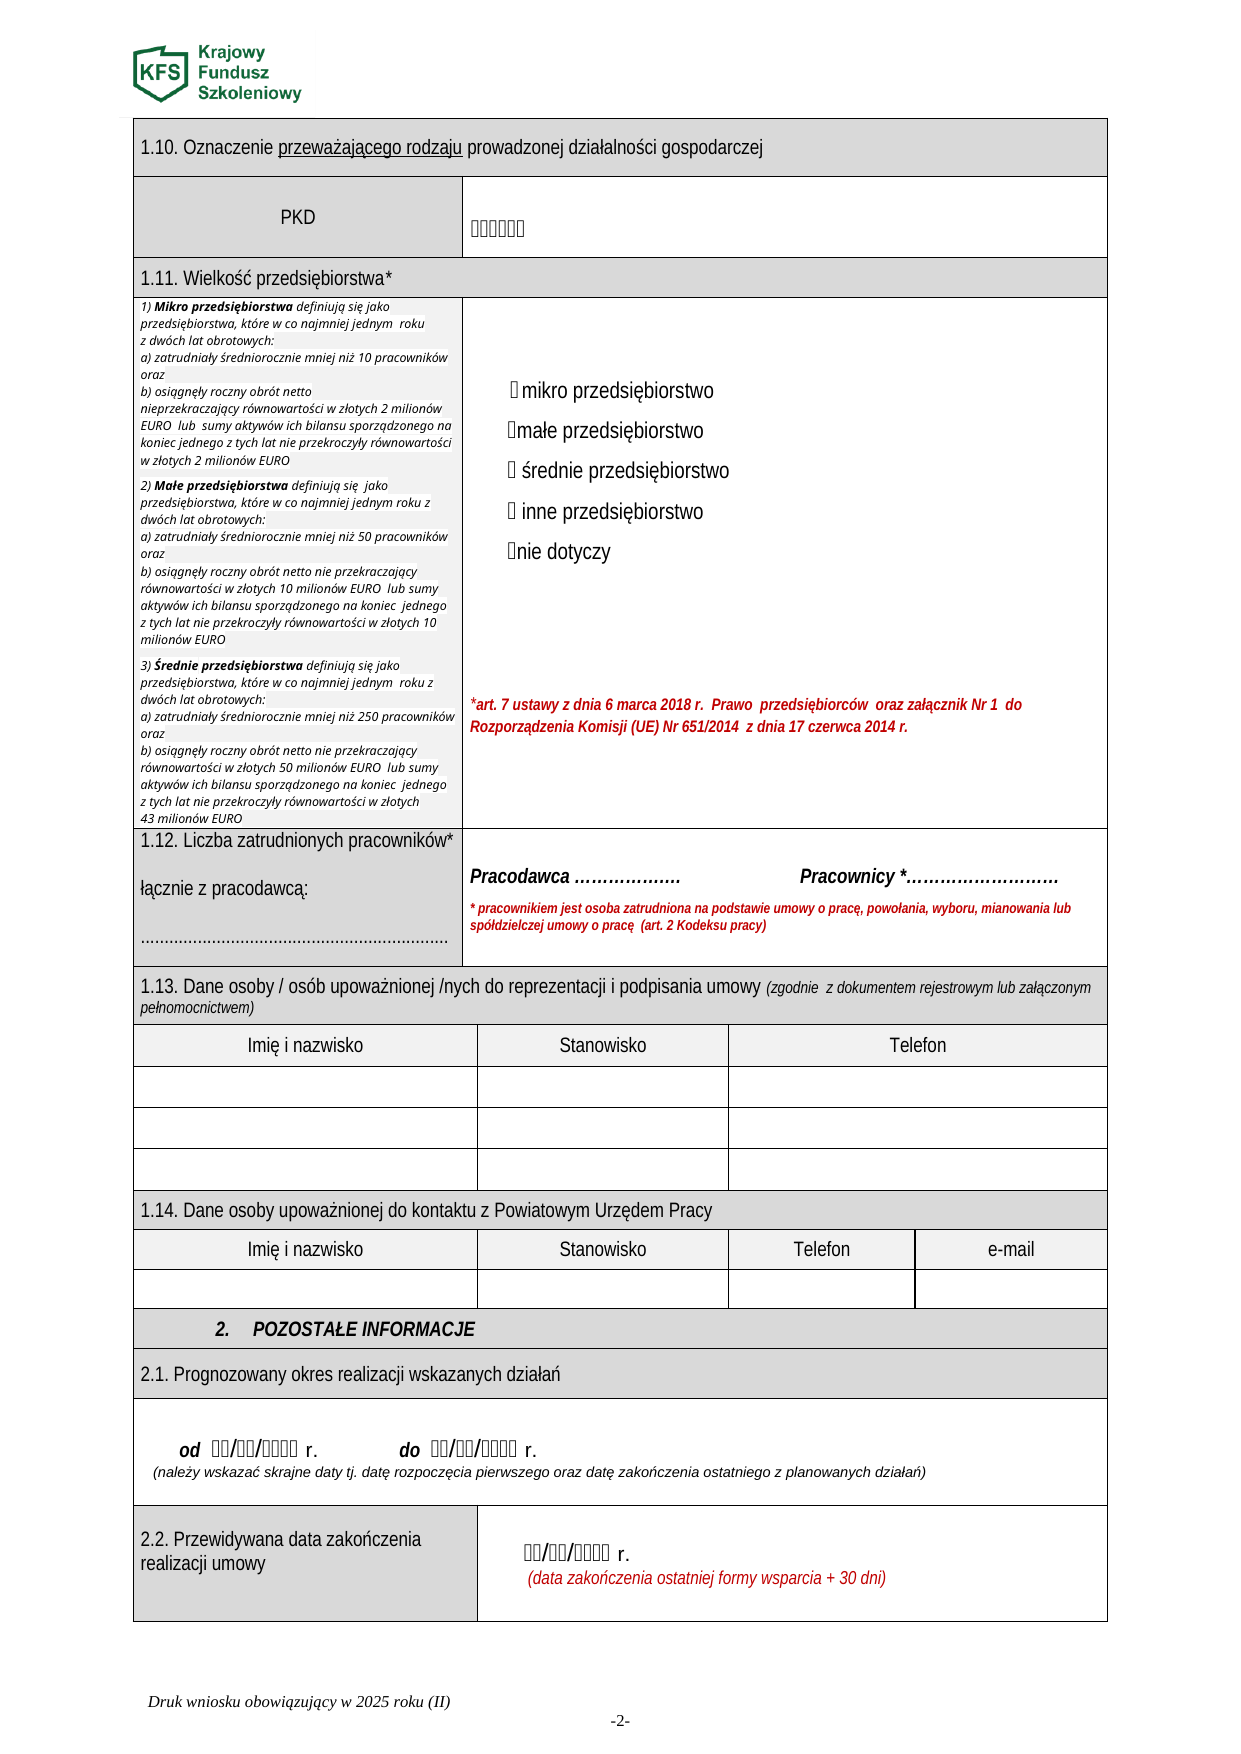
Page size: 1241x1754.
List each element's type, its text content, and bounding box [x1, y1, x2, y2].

table_cell [729, 1149, 1107, 1190]
table_cell e-mail [916, 1230, 1107, 1269]
table_cell [478, 1108, 728, 1148]
table_cell [729, 1067, 1107, 1107]
table_cell 1.14. Dane osoby upoważnionej do kontaktu z Powiatowym Urzędem Pracy [134, 1191, 1107, 1229]
table_cell Telefon [729, 1025, 1107, 1066]
table_cell 1.10. Oznaczenie przeważającego rodzaju prowadzonej działalności gospodarczej [134, 119, 1107, 176]
table_cell [134, 1149, 477, 1190]
table_cell 1) Mikro przedsiębiorstwa definiują się jako przedsiębiorstwa, które w co najmniej jednym roku z dwóch lat obrotowych: a) zatrudniały średniorocznie mniej niż 10 pracowników oraz b) osiągnęły roczny obrót netto nieprzekraczający równowartości w złotych 2 milionów EURO lub sumy aktywów ich bilansu sporządzonego na koniec jednego z tych lat nie przekroczyły równowartości w złotych 2 milionów EURO 2) Małe przedsiębiorstwa definiują się jako przedsiębiorstwa, które w co najmniej jednym roku z dwóch lat obrotowych: a) zatrudniały średniorocznie mniej niż 50 pracowników oraz b) osiągnęły roczny obrót netto nie przekraczający równowartości w złotych 10 milionów EURO lub sumy aktywów ich bilansu sporządzonego na koniec jednego z tych lat nie przekroczyły równowartości w złotych 10 milionów EURO 3) Średnie przedsiębiorstwa definiują się jako przedsiębiorstwa, które w co najmniej jednym roku z dwóch lat obrotowych: a) zatrudniały średniorocznie mniej niż 250 pracowników oraz b) osiągnęły roczny obrót netto nie przekraczający równowartości w złotych 50 milionów EURO lub sumy aktywów ich bilansu sporządzonego na koniec jednego z tych lat nie przekroczyły równowartości w złotych 43 milionów EURO [134, 298, 462, 827]
table_cell [916, 1270, 1107, 1308]
table_cell [729, 1108, 1107, 1148]
table_cell PKD [134, 177, 462, 257]
table_cell [478, 1149, 728, 1190]
table_cell 1.13. Dane osoby / osób upoważnionej /nych do reprezentacji i podpisania umowy (zgodnie z dokumentem rejestrowym lub załączonym pełnomocnictwem) [134, 967, 1107, 1024]
table_cell Imię i nazwisko [134, 1230, 477, 1269]
table_cell Telefon [729, 1230, 914, 1269]
table_cell 1.12. Liczba zatrudnionych pracowników* łącznie z pracodawcą: ................................................................. [134, 829, 462, 966]
table_cell POZOSTAŁE INFORMACJE [134, 1309, 1107, 1348]
table_cell [729, 1270, 914, 1308]
table_cell 2.1. Prognozowany okres realizacji wskazanych działań [134, 1349, 1107, 1398]
table_cell Stanowisko [478, 1230, 728, 1269]
table_cell [478, 1270, 728, 1308]
table_cell Pracodawca …………….… Pracownicy *……………………… * pracownikiem jest osoba zatrudniona na podstawie umowy o pracę, powołania, wyboru, mianowania lub spółdzielczej umowy o pracę (art. 2 Kodeksu pracy) [463, 829, 1107, 966]
table_cell Imię i nazwisko [134, 1025, 477, 1066]
table_cell [134, 1108, 477, 1148]
table_cell [134, 1067, 477, 1107]
table_cell [134, 1270, 477, 1308]
table_cell 2.2. Przewidywana data zakończenia realizacji umowy [134, 1506, 477, 1621]
table_cell od // r. do // r. (należy wskazać skrajne daty tj. datę rozpoczęcia pierwszego oraz datę zakończenia ostatniego z planowanych działań) [134, 1399, 1107, 1504]
table_cell Stanowisko [478, 1025, 728, 1066]
table_cell [463, 177, 1107, 257]
table_cell // r. (data zakończenia ostatniej formy wsparcia + 30 dni) [478, 1506, 1107, 1621]
picture [118, 29, 315, 118]
table_cell [478, 1067, 728, 1107]
table_cell 1.11. Wielkość przedsiębiorstwa* [134, 258, 1107, 297]
table_cell mikro przedsiębiorstwo małe przedsiębiorstwo średnie przedsiębiorstwo inne przedsiębiorstwo nie dotyczy *art. 7 ustawy z dnia 6 marca 2018 r. Prawo przedsiębiorców oraz załącznik Nr 1 do Rozporządzenia Komisji (UE) Nr 651/2014 z dnia 17 czerwca 2014 r. [463, 298, 1107, 827]
